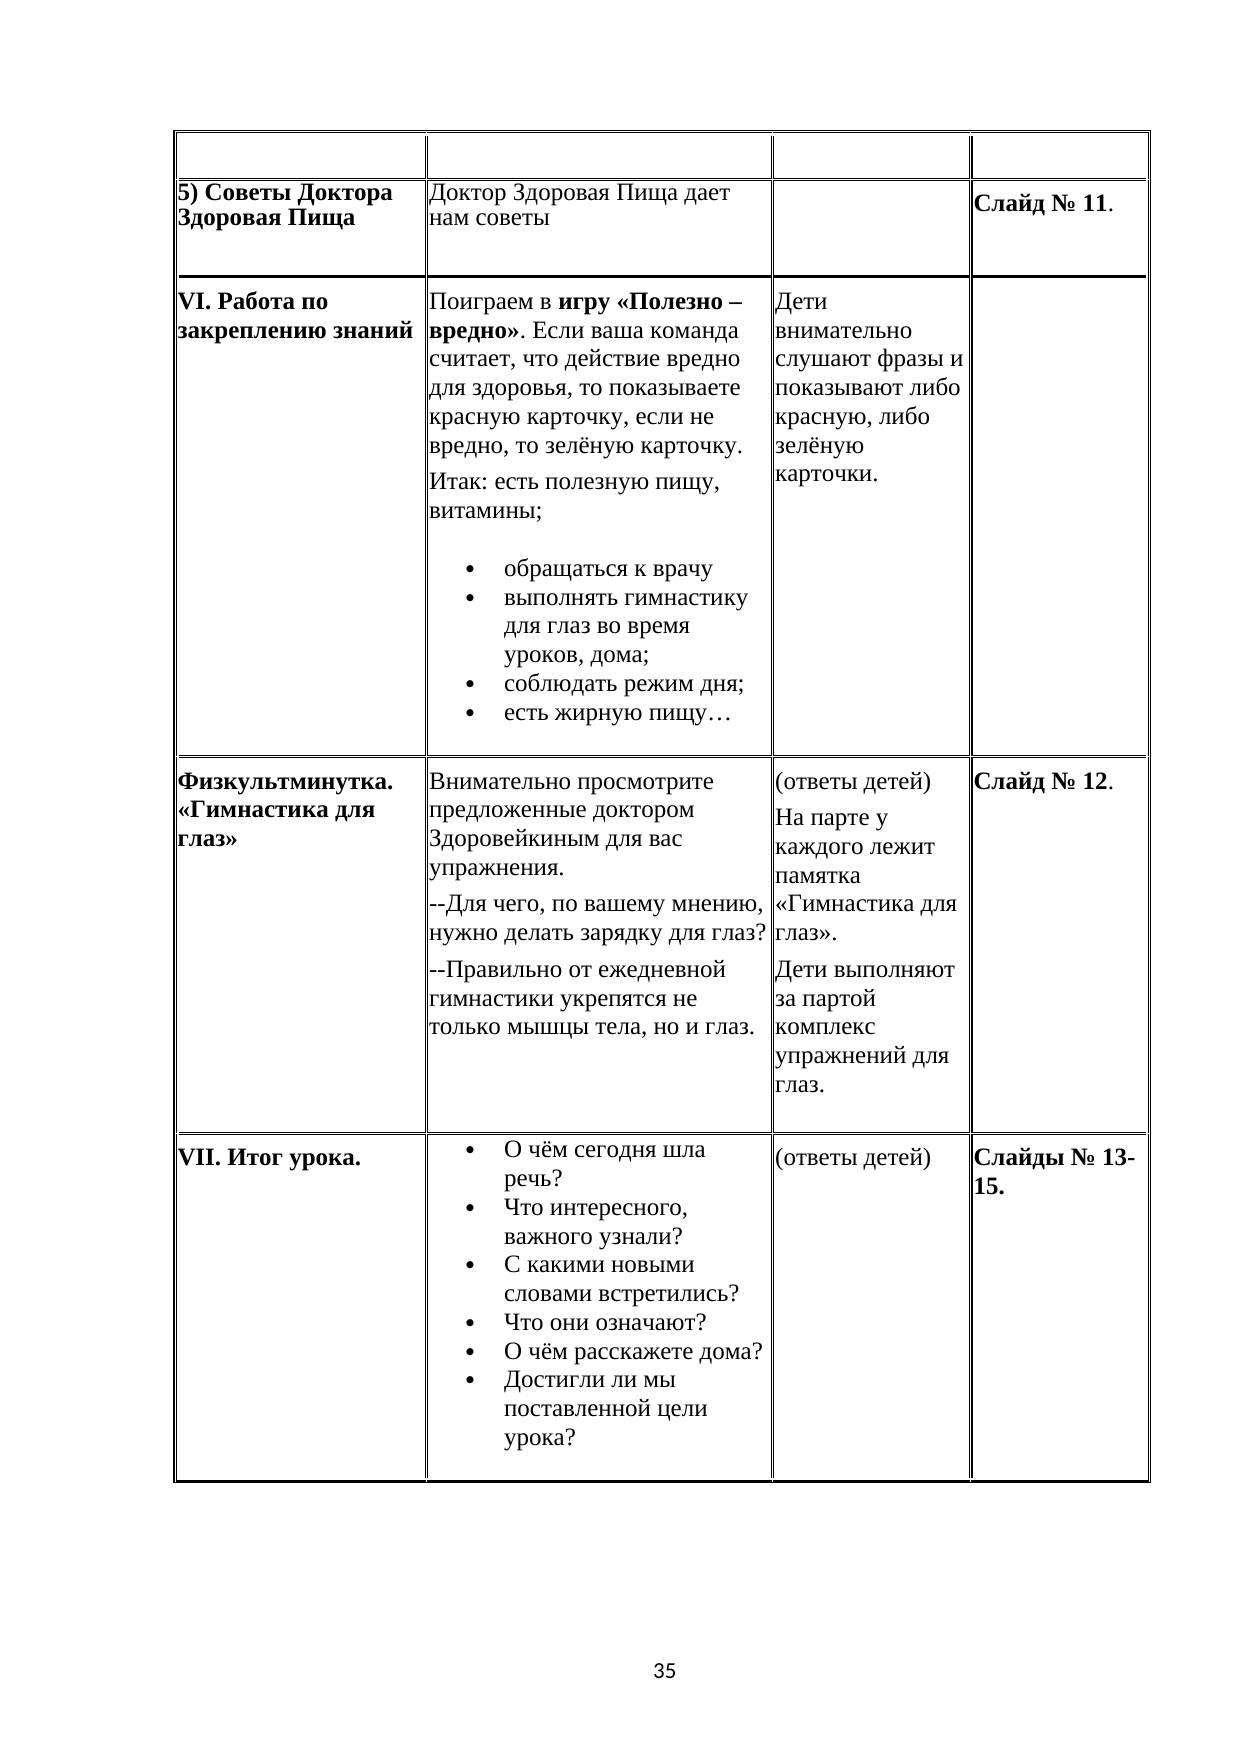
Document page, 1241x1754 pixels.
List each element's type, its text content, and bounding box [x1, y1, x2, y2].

table_cell (ответы детей) На парте у каждого лежит памятка «Гимнастика для глаз». Дети выполняют за партой комплекс упражнений для глаз. [774, 758, 969, 1131]
table_cell [973, 275, 1148, 755]
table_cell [177, 133, 427, 177]
table_cell Слайд № 10. [971, 133, 1148, 177]
table_cell Доктор Здоровая Пища дает нам советы [428, 181, 771, 275]
table_cell Дети внимательно слушают фразы и показывают либо красную, либо зелёную карточки. [774, 278, 969, 755]
table_cell [774, 181, 969, 275]
table_cell Внимательно просмотрите предложенные доктором Здоровейкиным для вас упражнения. --Для чего, по вашему мнению, нужно делать зарядку для глаз? --Правильно от ежедневной гимнастики укрепятся не только мышцы тела, но и глаз. [428, 758, 771, 1131]
table_cell Физкультминутка. «Гимнастика для глаз» [175, 755, 427, 1131]
table_cell Слайд № 12. [971, 755, 1149, 1131]
table_cell 5) Советы Доктора Здоровая Пища [177, 181, 425, 275]
table_cell Слайды № 13-15. [971, 1131, 1148, 1480]
table_cell VII. Итог урока. [177, 1131, 427, 1480]
table_cell VI. Работа по закреплению знаний [177, 275, 425, 755]
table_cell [427, 133, 773, 177]
table_cell Слайд № 11. [973, 178, 1148, 275]
table_cell Поиграем в игру «Полезно – вредно». Если ваша команда считает, что действие вредно для здоровья, то показываете красную карточку, если не вредно, то зелёную карточку. Итак: есть полезную пищу, витамины; обращаться к врачу выполнять гимнастику для глаз во время уроков, дома; соблюдать режим дня; есть жирную пищу… [428, 278, 771, 755]
table_cell О чём сегодня шла речь? Что интересного, важного узнали? С какими новыми словами встретились? Что они означают? О чём расскажете дома? Достигли ли мы поставленной цели урока? [427, 1135, 773, 1480]
table_cell (ответы детей) [773, 1131, 971, 1480]
table_cell [773, 131, 971, 177]
